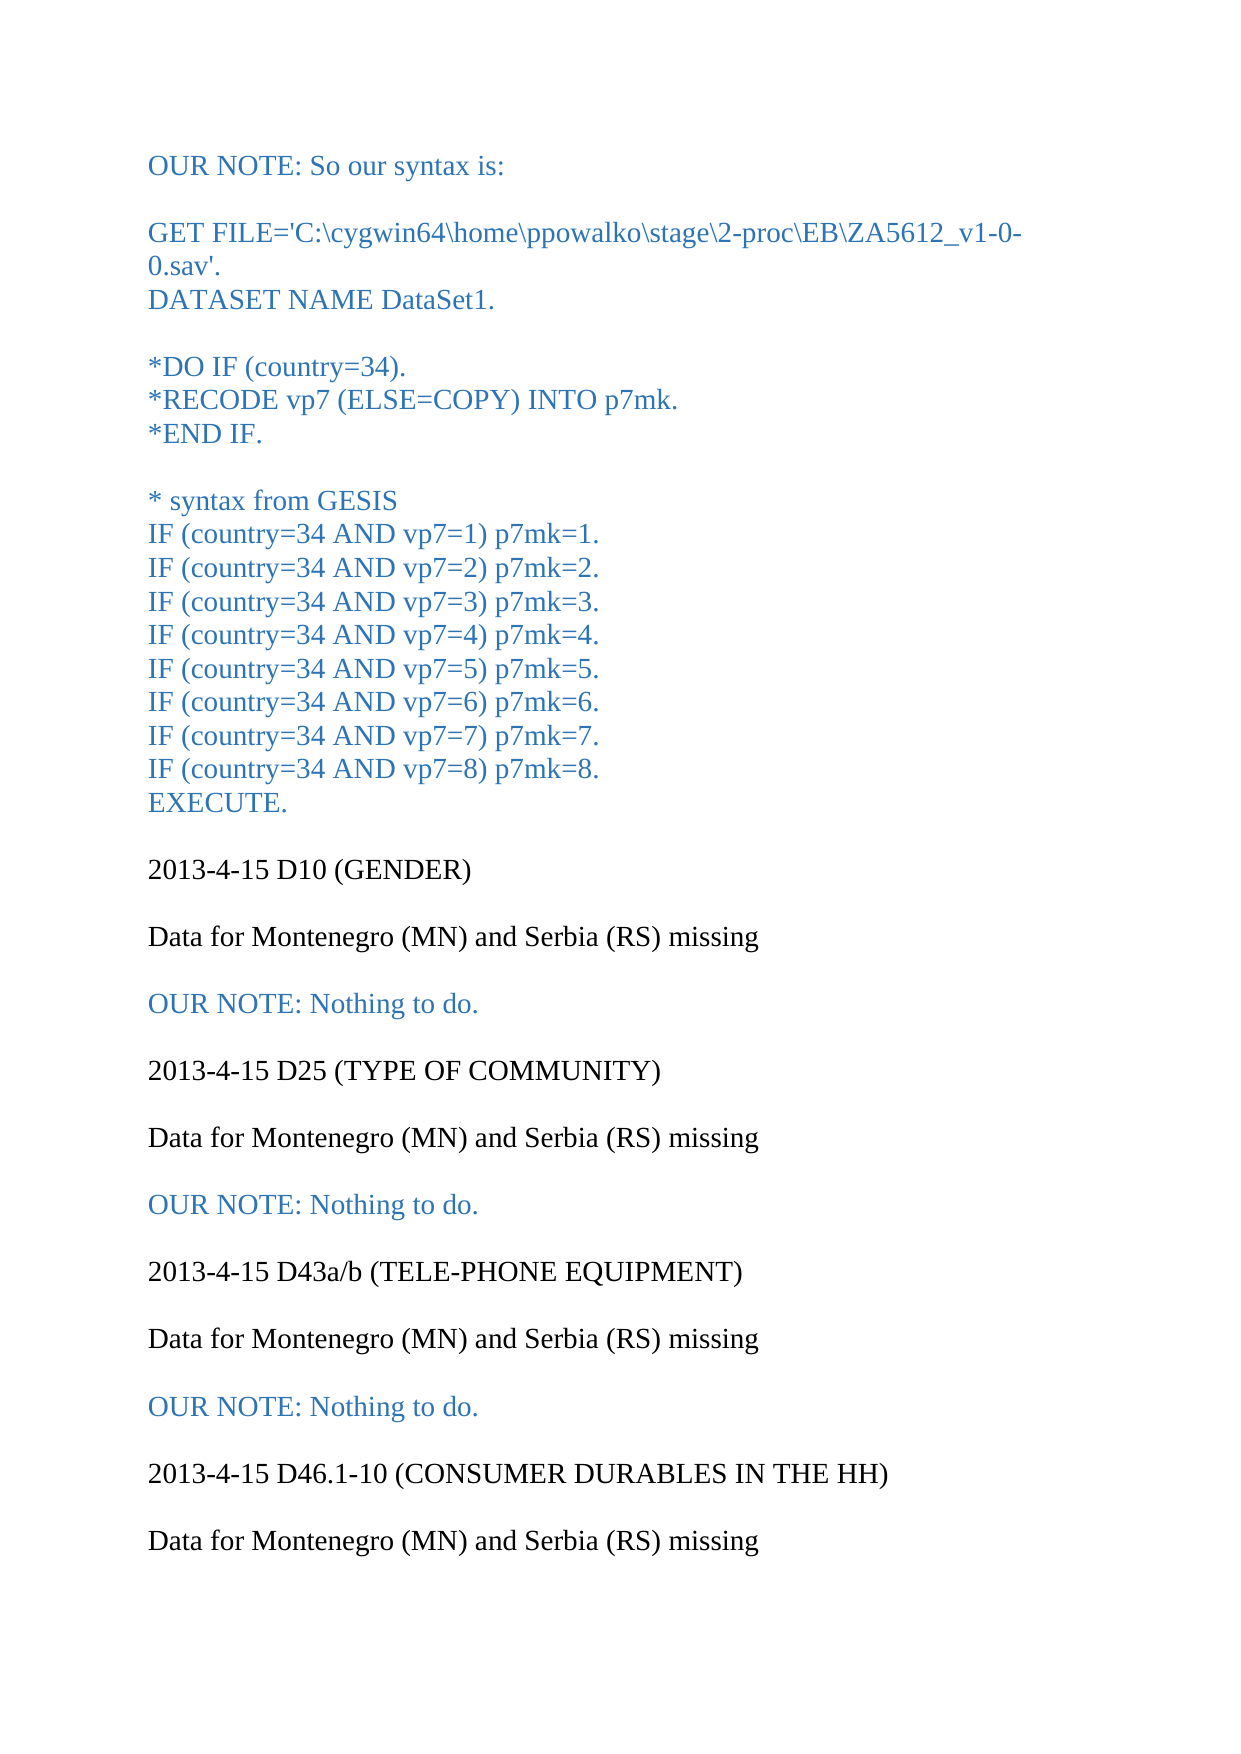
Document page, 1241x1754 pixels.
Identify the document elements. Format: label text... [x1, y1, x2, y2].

text IF (country=34 AND vp7=2) p7mk=2. [148, 550, 1093, 584]
text OUR NOTE: So our syntax is: [148, 148, 1093, 181]
text OUR NOTE: Nothing to do. [148, 986, 1093, 1020]
text IF (country=34 AND vp7=1) p7mk=1. [148, 517, 1093, 550]
text Data for Montenegro (MN) and Serbia (RS) missing [148, 1120, 1093, 1154]
text IF (country=34 AND vp7=6) p7mk=6. [148, 684, 1093, 718]
text DATASET NAME DataSet1. [148, 282, 1093, 315]
text IF (country=34 AND vp7=7) p7mk=7. [148, 718, 1093, 751]
text *RECODE vp7 (ELSE=COPY) INTO p7mk. [148, 382, 1093, 416]
text IF (country=34 AND vp7=8) p7mk=8. [148, 751, 1093, 785]
text OUR NOTE: Nothing to do. [148, 1389, 1093, 1422]
text 2013-4-15 D10 (GENDER) [148, 852, 1093, 886]
text 2013-4-15 D43a/b (TELE-PHONE EQUIPMENT) [148, 1254, 1093, 1288]
text EXECUTE. [148, 785, 1093, 818]
text *DO IF (country=34). [148, 349, 1093, 382]
text * syntax from GESIS [148, 483, 1093, 517]
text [148, 1322, 1093, 1355]
text *END IF. [148, 416, 1093, 449]
text OUR NOTE: Nothing to do. [148, 1187, 1093, 1221]
text 2013-4-15 D25 (TYPE OF COMMUNITY) [148, 1053, 1093, 1087]
text 2013-4-15 D46.1-10 (CONSUMER DURABLES IN THE HH) [148, 1456, 1093, 1489]
text IF (country=34 AND vp7=4) p7mk=4. [148, 617, 1093, 651]
text IF (country=34 AND vp7=5) p7mk=5. [148, 651, 1093, 684]
text GET FILE='C:\cygwin64\home\ppowalko\stage\2-proc\EB\ZA5612_v1-0-0.sav'. [148, 215, 1093, 282]
text IF (country=34 AND vp7=3) p7mk=3. [148, 584, 1093, 617]
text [148, 1523, 1093, 1556]
text Data for Montenegro (MN) and Serbia (RS) missing [148, 919, 1093, 953]
